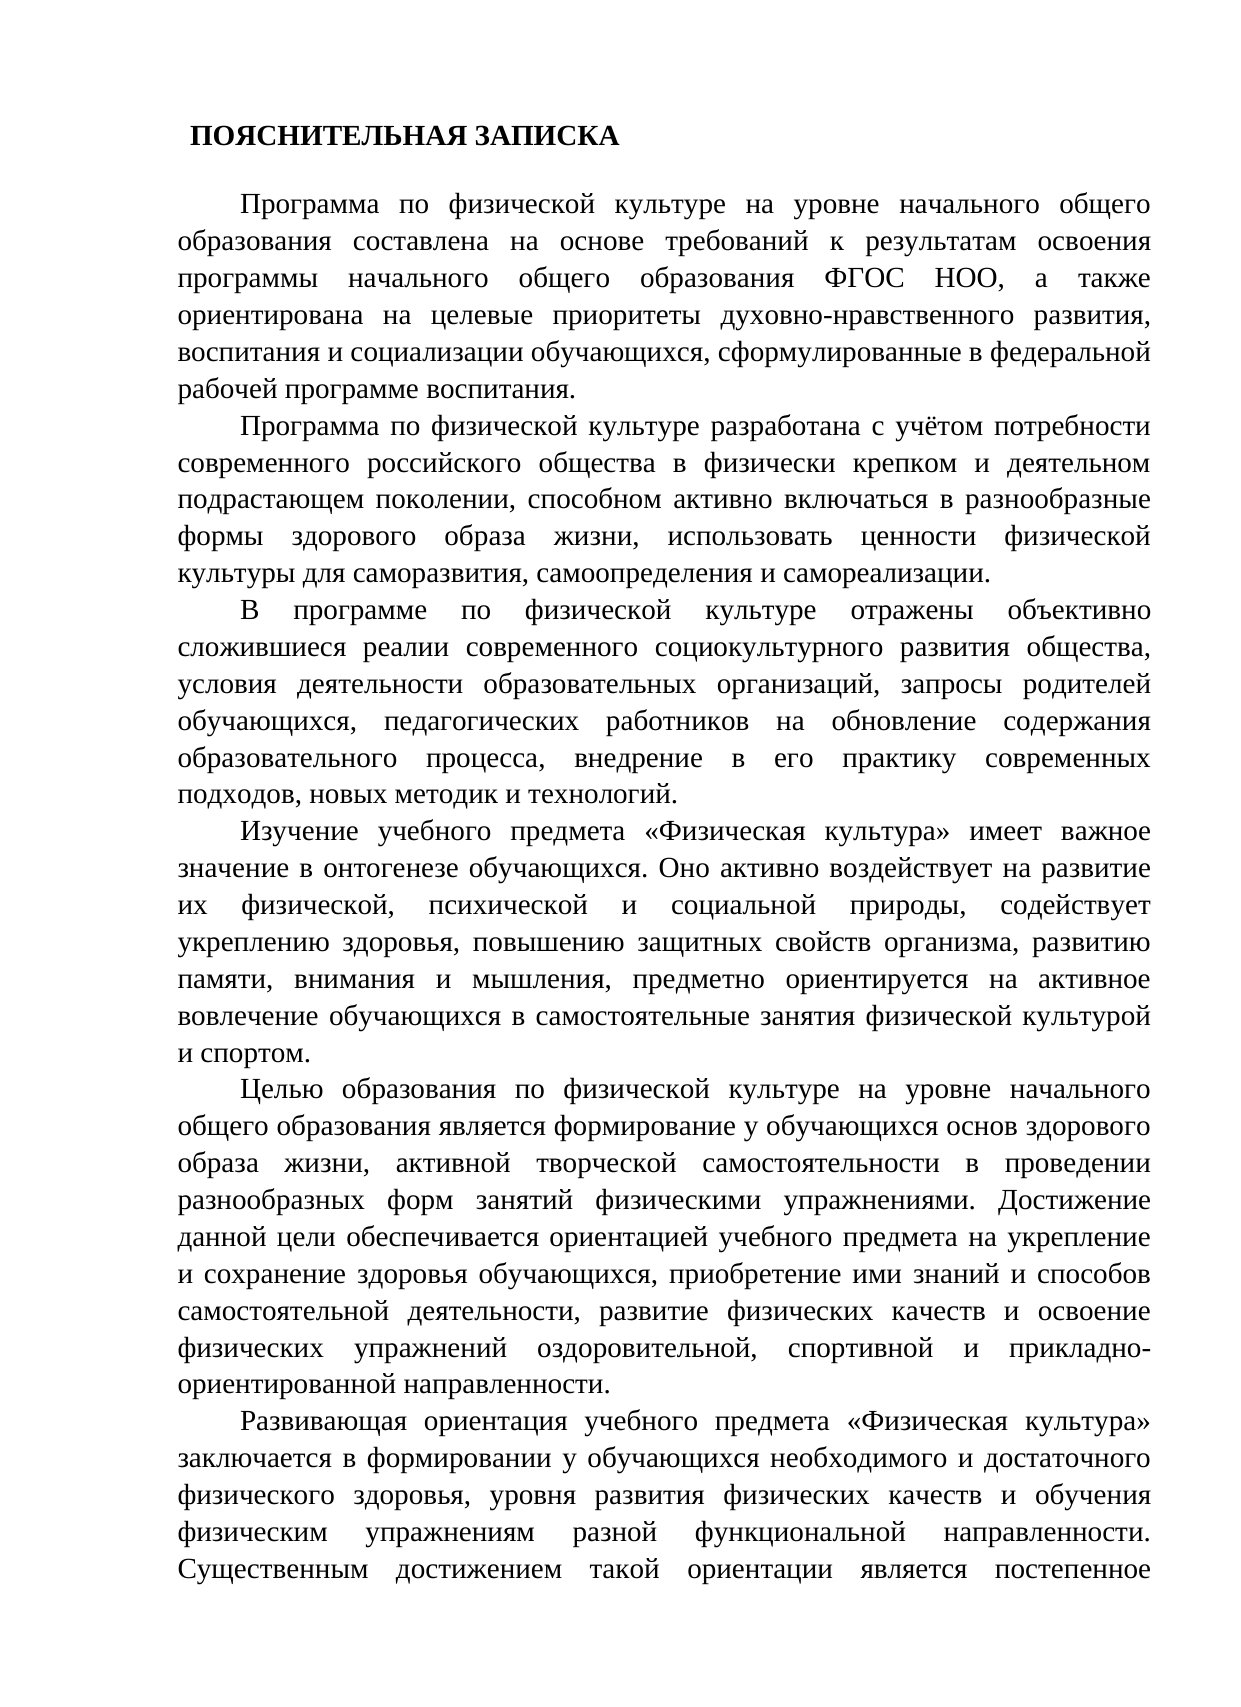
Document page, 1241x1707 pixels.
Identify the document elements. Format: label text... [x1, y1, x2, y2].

text ПОЯСНИТЕЛЬНАЯ ЗАПИСКА [190, 118, 1152, 152]
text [177, 1403, 1152, 1584]
text Программа по физической культуре на уровне начального общего образования составлена на основе требований к результатам освоения программы начального общего образования ФГОС НОО, а также ориентирована на целевые приоритеты духовно-нравственного развития, воспитания и социализации обучающихся, сформулированные в федеральной рабочей программе воспитания. [177, 187, 1152, 404]
text Целью образования по физической культуре на уровне начального общего образования является формирование у обучающихся основ здорового образа жизни, активной творческой самостоятельности в проведении разнообразных форм занятий физическими упражнениями. Достижение данной цели обеспечивается ориентацией учебного предмета на укрепление и сохранение здоровья обучающихся, приобретение ими знаний и способов самостоятельной деятельности, развитие физических качеств и освоение физических упражнений оздоровительной, спортивной и прикладно-ориентированной направленности. [177, 1072, 1152, 1400]
text Программа по физической культуре разработана с учётом потребности современного российского общества в физически крепком и деятельном подрастающем поколении, способном активно включаться в разнообразные формы здорового образа жизни, использовать ценности физической культуры для саморазвития, самоопределения и самореализации. [177, 408, 1152, 589]
text В программе по физической культуре отражены объективно сложившиеся реалии современного социокультурного развития общества, условия деятельности образовательных организаций, запросы родителей обучающихся, педагогических работников на обновление содержания образовательного процесса, внедрение в его практику современных подходов, новых методик и технологий. [177, 592, 1152, 810]
text Изучение учебного предмета «Физическая культура» имеет важное значение в онтогенезе обучающихся. Оно активно воздействует на развитие их физической, психической и социальной природы, содействует укреплению здоровья, повышению защитных свойств организма, развитию памяти, внимания и мышления, предметно ориентируется на активное вовлечение обучающихся в самостоятельные занятия физической культурой и спортом. [177, 813, 1152, 1068]
